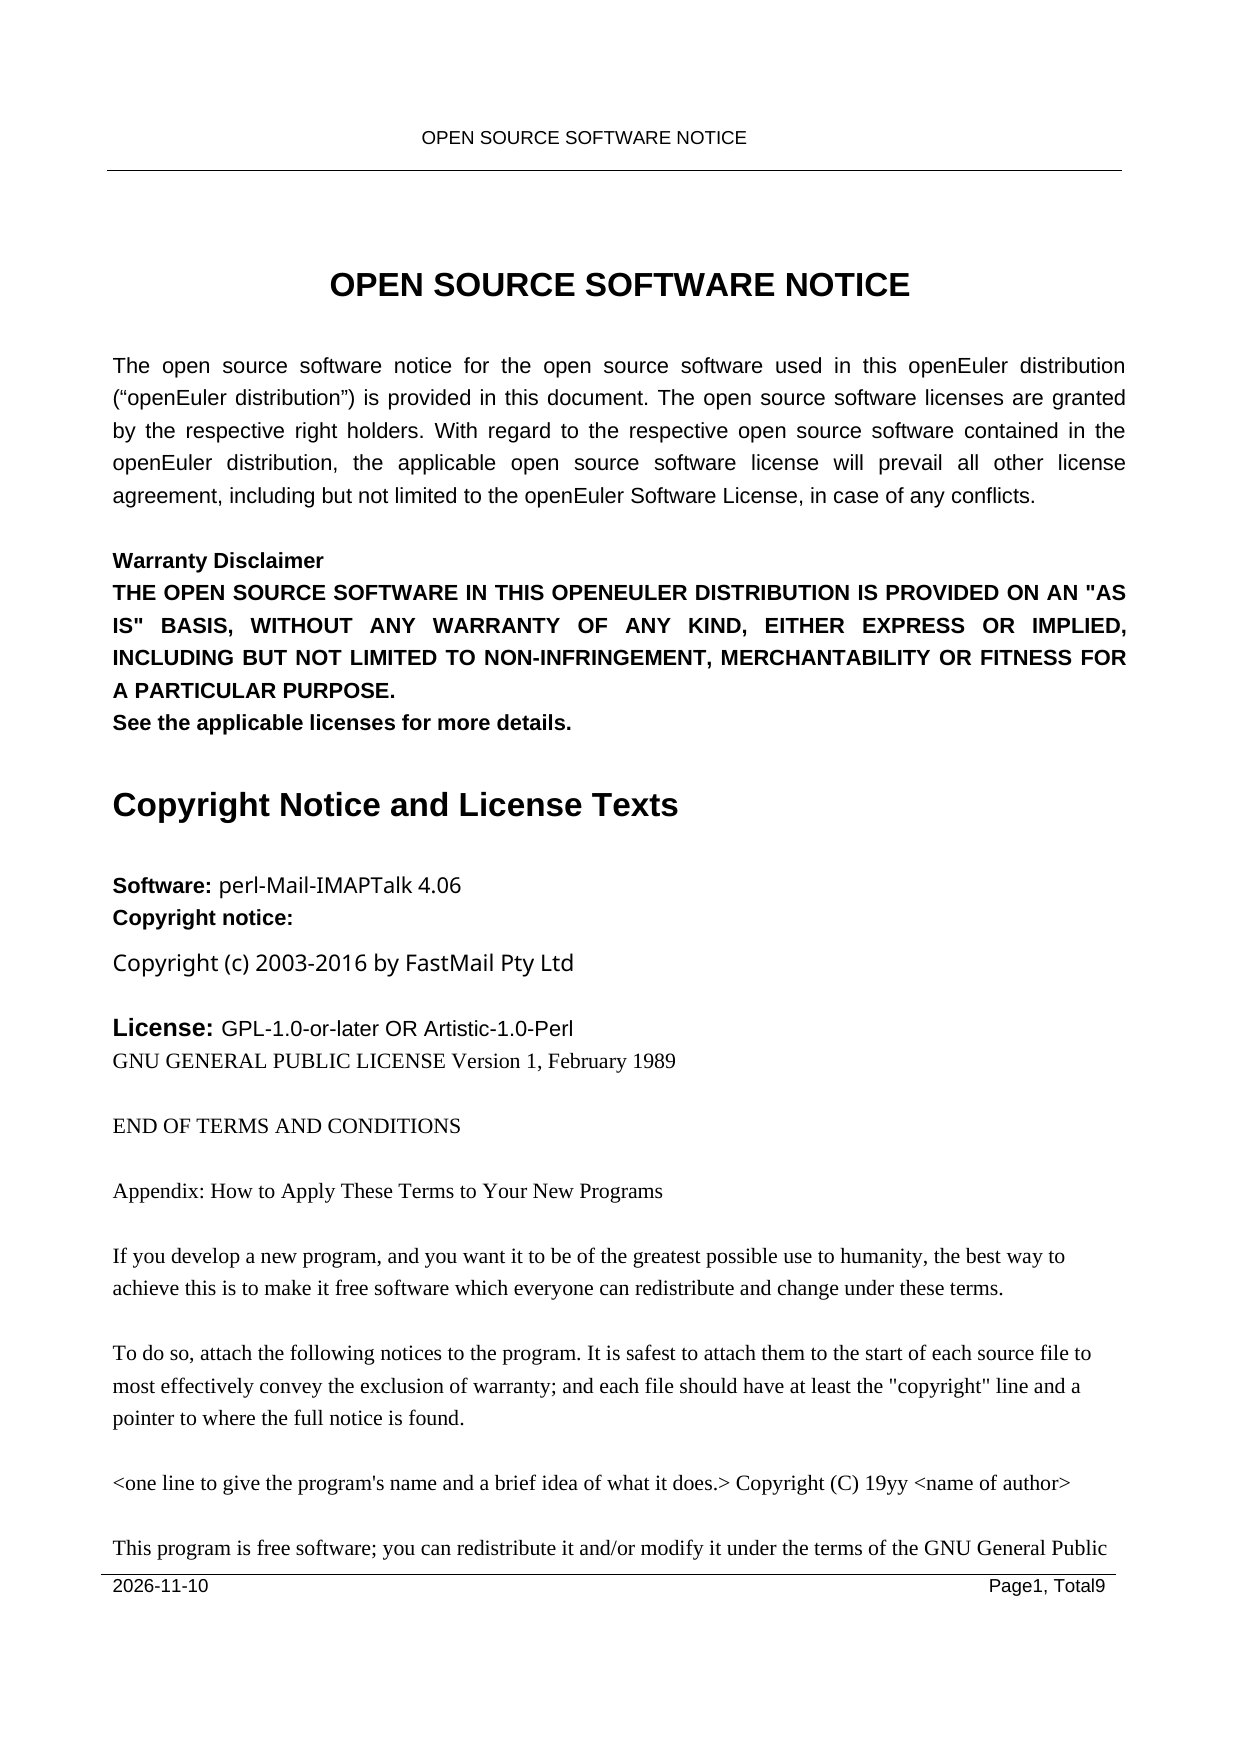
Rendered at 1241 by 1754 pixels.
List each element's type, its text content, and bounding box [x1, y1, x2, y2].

text Copyright Notice and License Texts [112, 771, 1128, 836]
text OPEN SOURCE SOFTWARE NOTICE [112, 251, 1128, 316]
text Copyright notice: [112, 901, 1128, 934]
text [112, 1044, 1128, 1564]
text The open source software notice for the open source software used in this openEuler distribution (“openEuler distribution”) is provided in this document. The open source software licenses are granted by the respective right holders. With regard to the respective open source software contained in the openEuler distribution, the applicable open source software license will prevail all other license agreement, including but not limited to the openEuler Software License, in case of any conflicts. [112, 349, 1128, 511]
text Warranty Disclaimer [112, 544, 1128, 576]
text THE OPEN SOURCE SOFTWARE IN THIS OPENEULER DISTRIBUTION IS PROVIDED ON AN "AS IS" BASIS, WITHOUT ANY WARRANTY OF ANY KIND, EITHER EXPRESS OR IMPLIED, INCLUDING BUT NOT LIMITED TO NON-INFRINGEMENT, MERCHANTABILITY OR FITNESS FOR A PARTICULAR PURPOSE. See the applicable licenses for more details. [112, 576, 1128, 739]
text Copyright (c) 2003-2016 by FastMail Pty Ltd [112, 947, 1128, 1012]
text License: GPL-1.0-or-later OR Artistic-1.0-Perl [112, 1012, 1128, 1044]
title Software: perl-Mail-IMAPTalk 4.06 [112, 869, 1128, 901]
